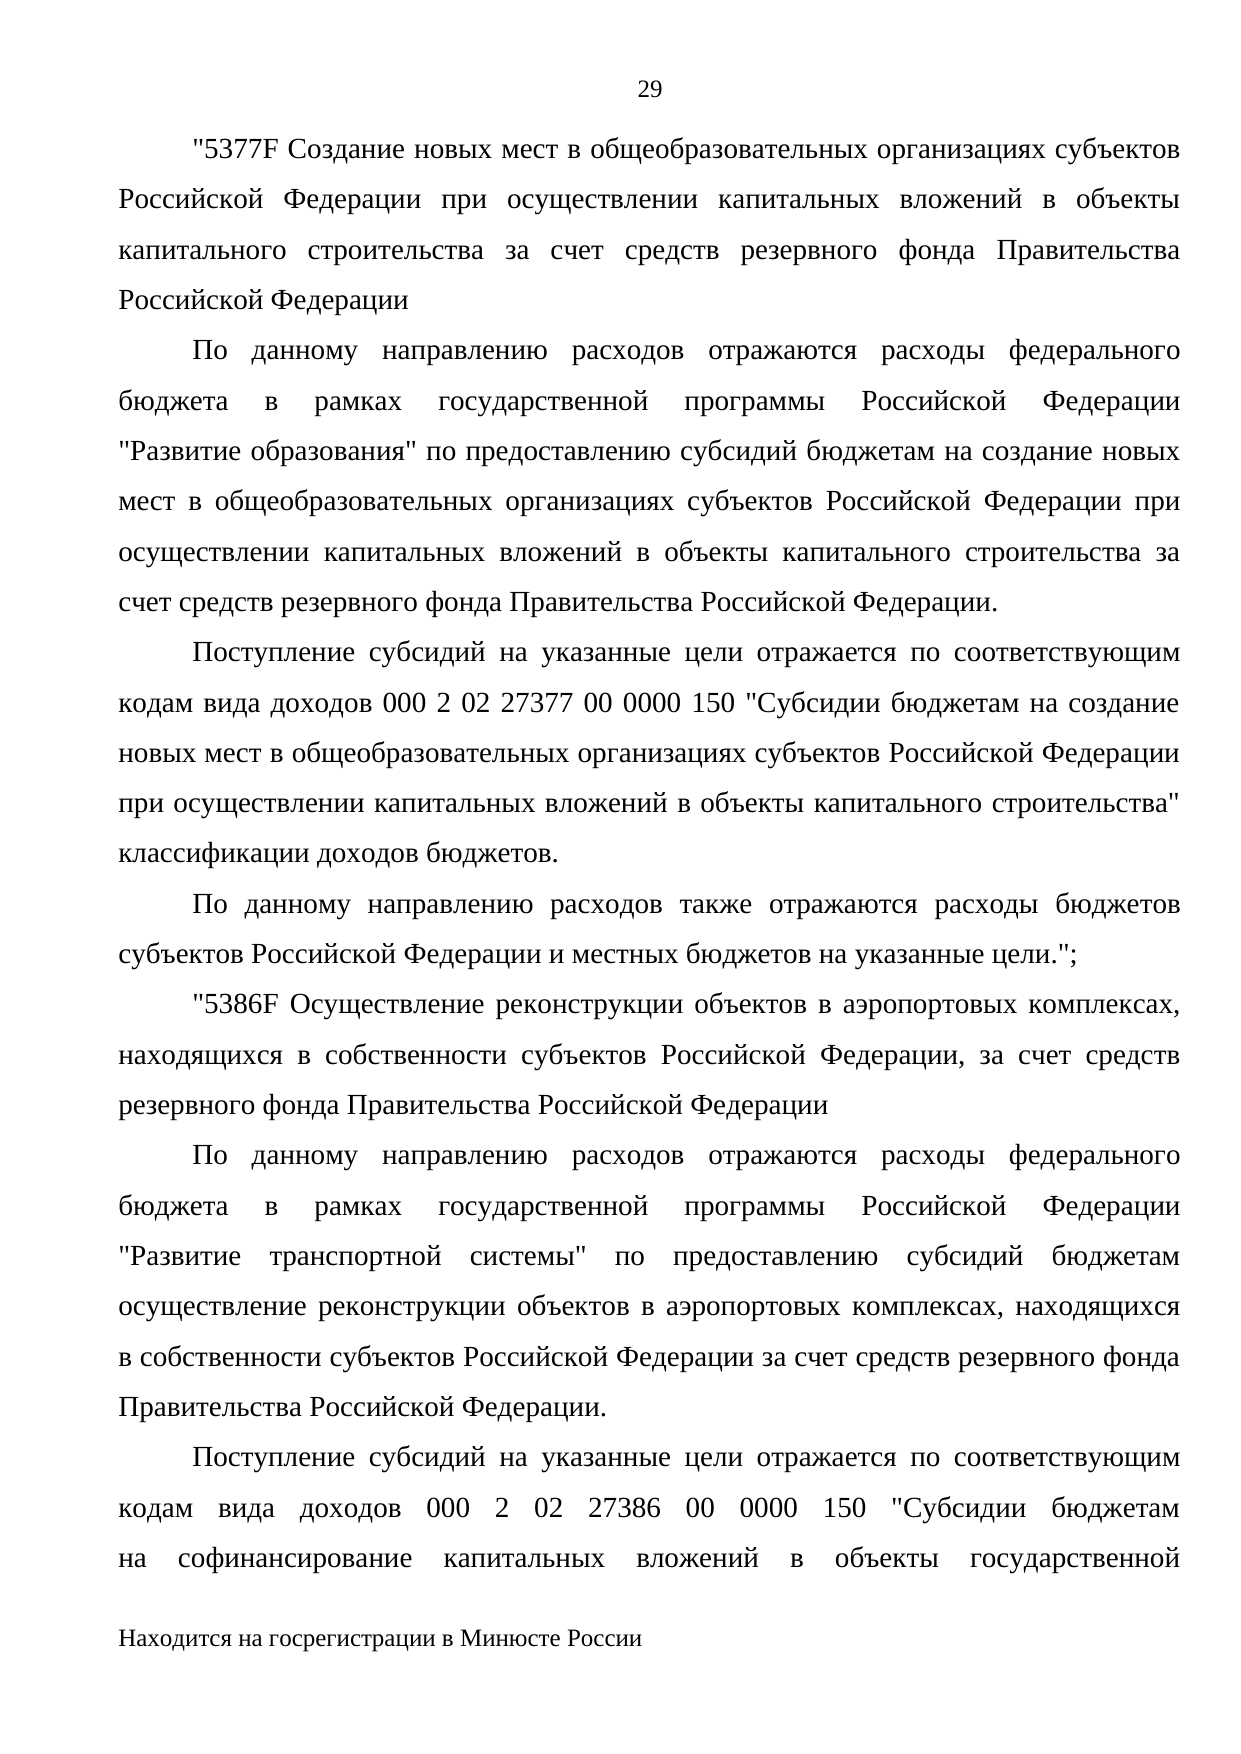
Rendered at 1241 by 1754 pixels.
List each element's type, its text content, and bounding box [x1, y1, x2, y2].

text По данному направлению расходов отражаются расходы федерального бюджета в рамках государственной программы Российской Федерации "Развитие образования" по предоставлению субсидий бюджетам на создание новых мест в общеобразовательных организациях субъектов Российской Федерации при осуществлении капитальных вложений в объекты капитального строительства за счет средств резервного фонда Правительства Российской Федерации. [118, 332, 1181, 618]
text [118, 1439, 1181, 1573]
text По данному направлению расходов также отражаются расходы бюджетов субъектов Российской Федерации и местных бюджетов на указанные цели."; [118, 886, 1181, 970]
text "5386F Осуществление реконструкции объектов в аэропортовых комплексах, находящихся в собственности субъектов Российской Федерации, за счет средств резервного фонда Правительства Российской Федерации [118, 987, 1181, 1121]
text "5377F Создание новых мест в общеобразовательных организациях субъектов Российской Федерации при осуществлении капитальных вложений в объекты капитального строительства за счет средств резервного фонда Правительства Российской Федерации [118, 131, 1181, 316]
text Поступление субсидий на указанные цели отражается по соответствующим кодам вида доходов 000 2 02 27377 00 0000 150 "Субсидии бюджетам на создание новых мест в общеобразовательных организациях субъектов Российской Федерации при осуществлении капитальных вложений в объекты капитального строительства" классификации доходов бюджетов. [118, 634, 1181, 869]
text По данному направлению расходов отражаются расходы федерального бюджета в рамках государственной программы Российской Федерации "Развитие транспортной системы" по предоставлению субсидий бюджетам осуществление реконструкции объектов в аэропортовых комплексах, находящихся в собственности субъектов Российской Федерации за счет средств резервного фонда Правительства Российской Федерации. [118, 1137, 1181, 1423]
